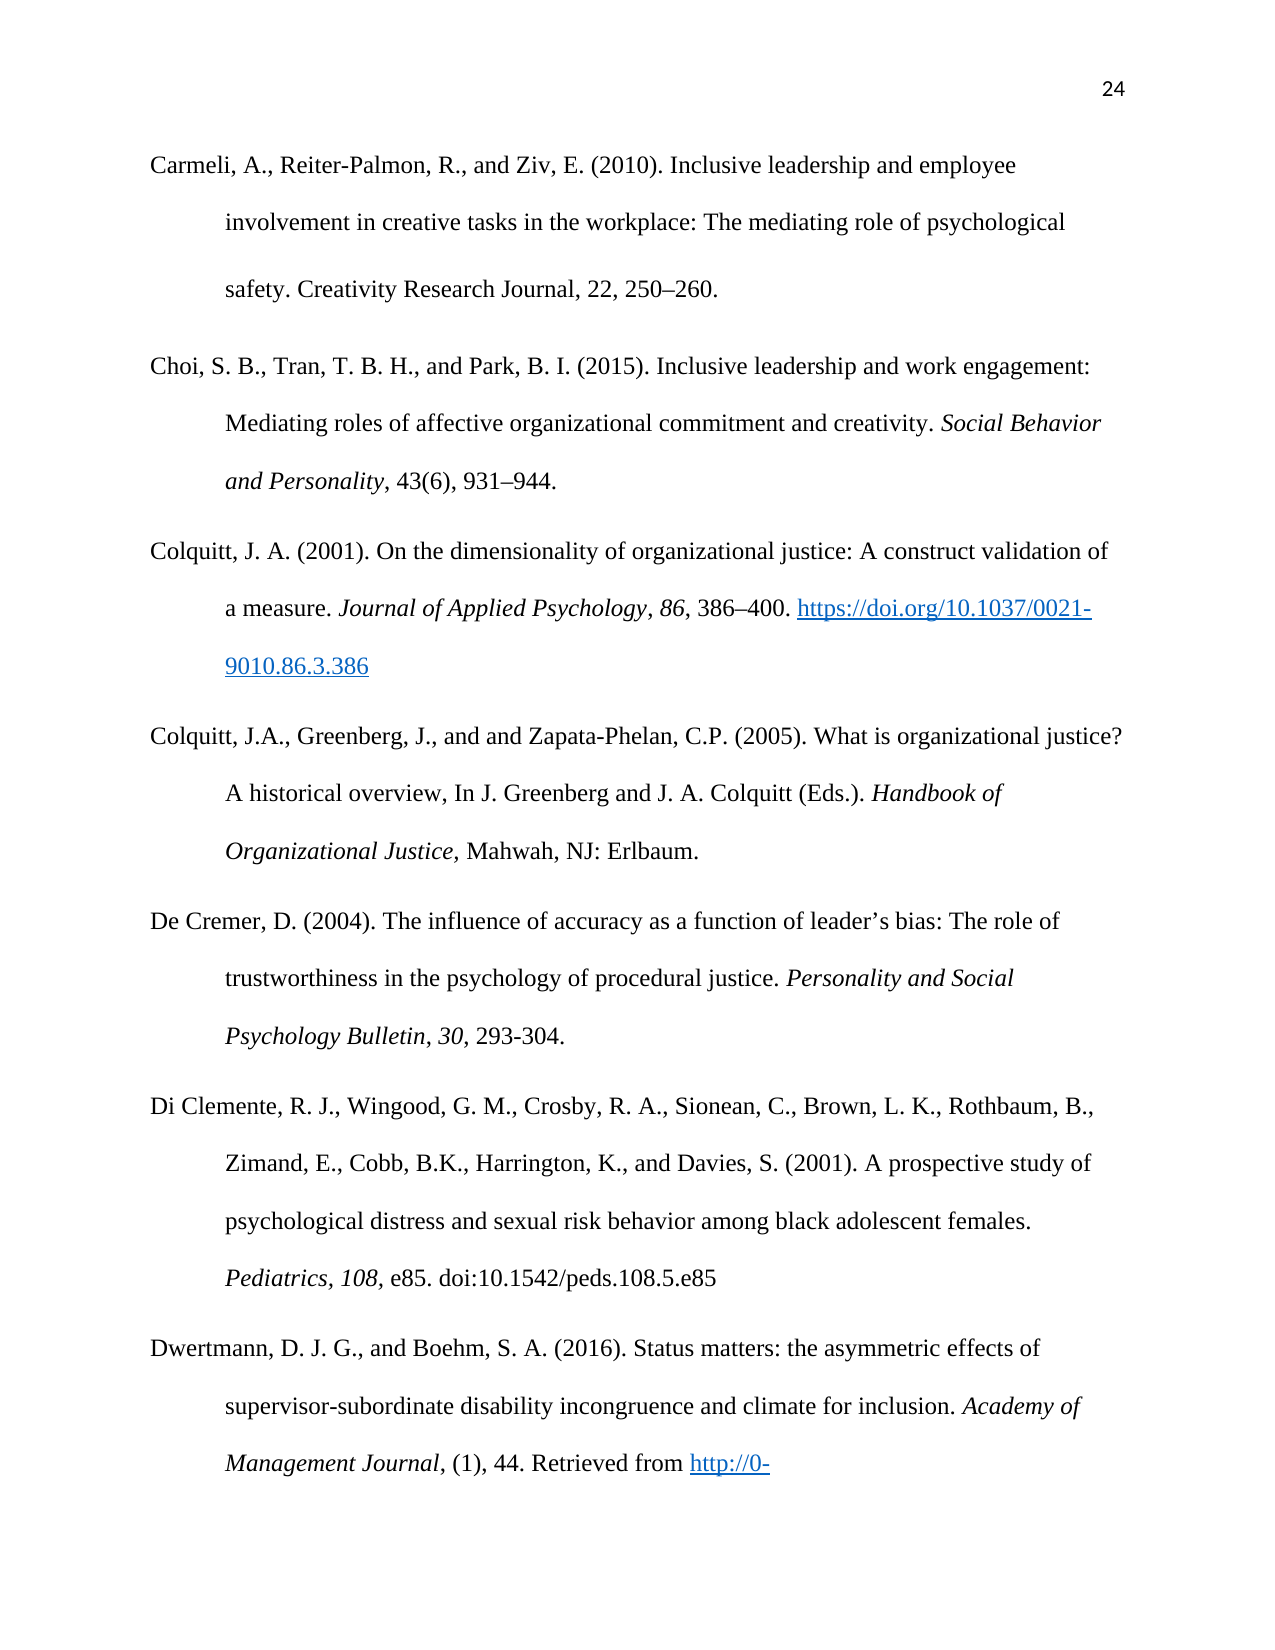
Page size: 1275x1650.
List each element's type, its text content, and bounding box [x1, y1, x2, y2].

text Di Clemente, R. J., Wingood, G. M., Crosby, R. A., Sionean, C., Brown, L. K., Rothbaum, B., Zimand, E., Cobb, B.K., Harrington, K., and Davies, S. (2001). A prospective study of psychological distress and sexual risk behavior among black adolescent females. Pediatrics, 108, e85. doi:10.1542/peds.108.5.e85 [150, 1091, 1125, 1292]
text De Cremer, D. (2004). The influence of accuracy as a function of leader’s bias: The role of trustworthiness in the psychology of procedural justice. Personality and Social Psychology Bulletin, 30, 293-304. [150, 906, 1125, 1050]
text Choi, S. B., Tran, T. B. H., and Park, B. I. (2015). Inclusive leadership and work engagement: Mediating roles of affective organizational commitment and creativity. Social Behavior and Personality, 43(6), 931–944. [150, 351, 1125, 495]
text Colquitt, J.A., Greenberg, J., and and Zapata-Phelan, C.P. (2005). What is organizational justice? A historical overview, In J. Greenberg and J. A. Colquitt (Eds.). Handbook of Organizational Justice, Mahwah, NJ: Erlbaum. [150, 721, 1125, 865]
text Colquitt, J. A. (2001). On the dimensionality of organizational justice: A construct validation of a measure. Journal of Applied Psychology, 86, 386–400. https://doi.org/10.1037/0021-9010.86.3.386 [150, 536, 1125, 680]
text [150, 1333, 1125, 1477]
text Carmeli, A., Reiter-Palmon, R., and Ziv, E. (2010). Inclusive leadership and employee involvement in creative tasks in the workplace: The mediating role of psychological safety. Creativity Research Journal, 22, 250–260. [150, 150, 1125, 304]
